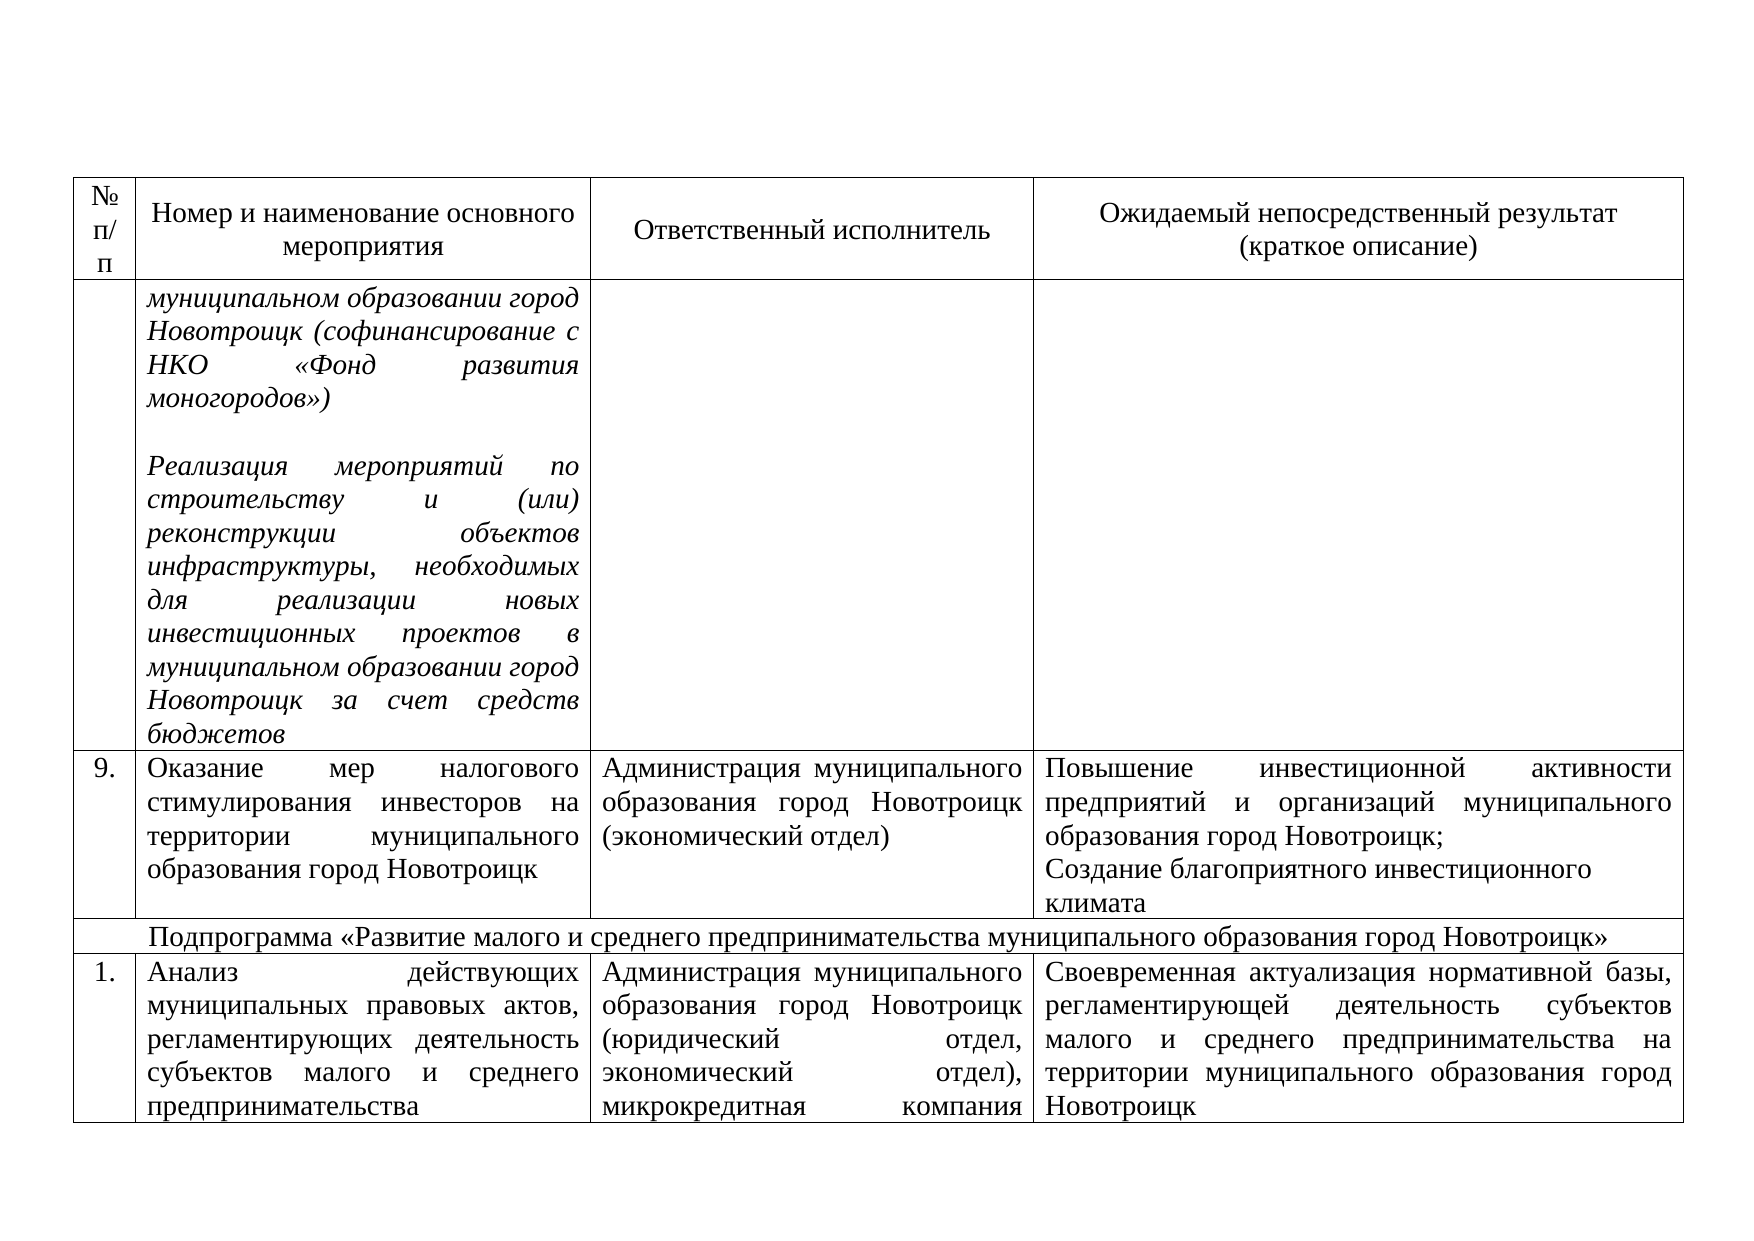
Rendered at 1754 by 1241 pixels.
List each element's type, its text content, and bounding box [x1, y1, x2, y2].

table_cell Оказание мер налогового стимулирования инвесторов на территории муниципального образования город Новотроицк [136, 751, 590, 918]
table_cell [1034, 280, 1683, 749]
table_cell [1034, 954, 1683, 1122]
table_cell 9. [74, 751, 135, 918]
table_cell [591, 280, 1033, 749]
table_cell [136, 280, 590, 749]
table_cell 1. [74, 954, 135, 1122]
table_header Ответственный исполнитель [591, 178, 1033, 279]
table_cell 8. [74, 280, 135, 749]
table_header Номер и наименование основного мероприятия [136, 178, 590, 279]
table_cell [136, 954, 590, 1122]
table_header № п/п [74, 178, 135, 279]
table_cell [591, 954, 1033, 1122]
table_cell Подпрограмма «Развитие малого и среднего предпринимательства муниципального образования город Новотроицк» [74, 919, 1683, 953]
table_header Ожидаемый непосредственный результат (краткое описание) [1034, 178, 1683, 279]
table_cell Повышение инвестиционной активности предприятий и организаций муниципального образования город Новотроицк; Создание благоприятного инвестиционного климата [1034, 751, 1683, 918]
table_cell Администрация муниципального образования город Новотроицк (экономический отдел) [591, 751, 1033, 918]
